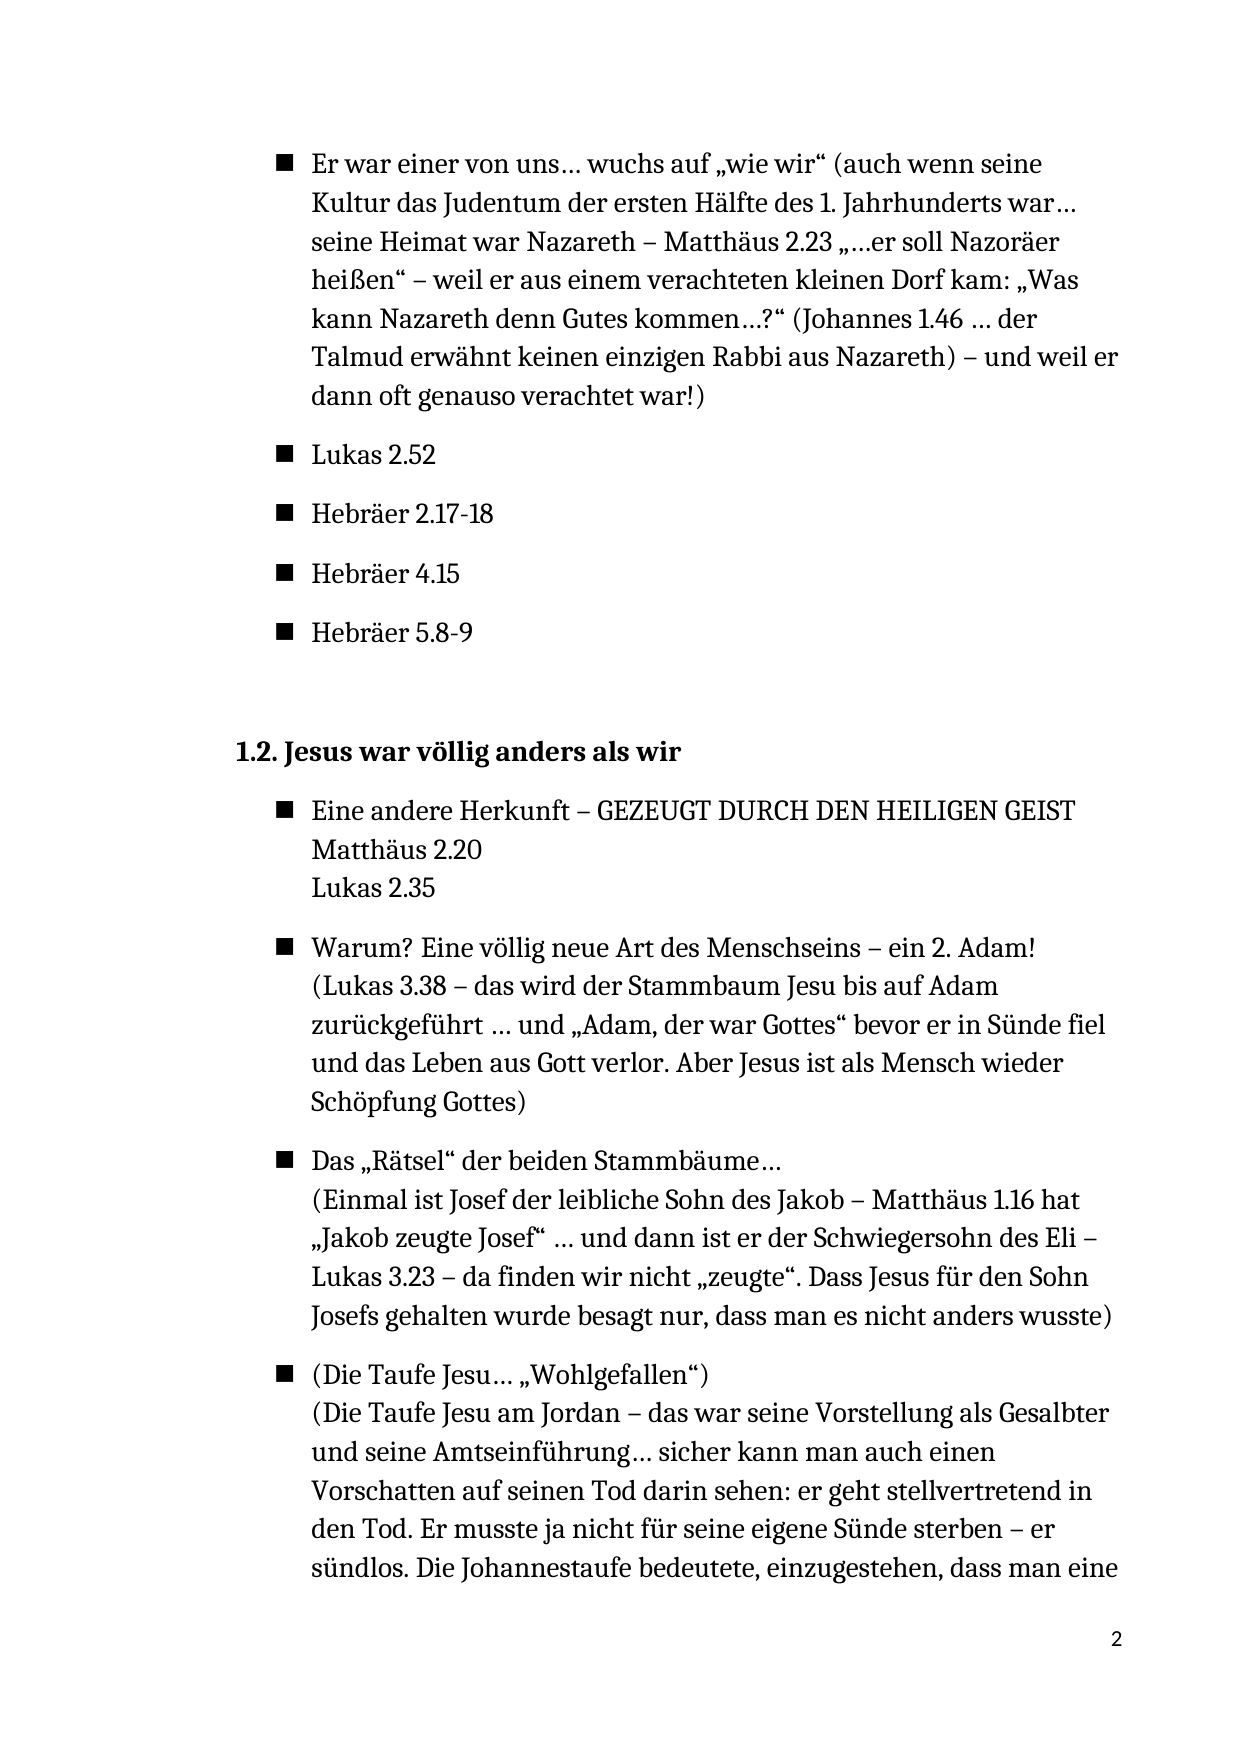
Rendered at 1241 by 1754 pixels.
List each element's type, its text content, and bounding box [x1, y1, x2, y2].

text 1.2. Jesus war völlig anders als wir [236, 735, 1122, 769]
list Er war einer von uns… wuchs auf „wie wir“ (auch wenn seine Kultur das Judentum der ersten Hälfte des 1. Jahrhunderts war… seine Heimat war Nazareth – Matthäus 2.23 „…er soll Nazoräer heißen“ – weil er aus einem verachteten kleinen Dorf kam: „Was kann Nazareth denn Gutes kommen…?“ (Johannes 1.46 … der Talmud erwähnt keinen einzigen Rabbi aus Nazareth) – und weil er dann oft genauso verachtet war!) [274, 148, 1122, 412]
list Hebräer 5.8-9 [274, 616, 1122, 650]
list Hebräer 2.17-18 [274, 498, 1122, 531]
list Warum? Eine völlig neue Art des Menschseins – ein 2. Adam! (Lukas 3.38 – das wird der Stammbaum Jesu bis auf Adam zurückgeführt … und „Adam, der war Gottes“ bevor er in Sünde fiel und das Leben aus Gott verlor. Aber Jesus ist als Mensch wieder Schöpfung Gottes) [274, 931, 1122, 1119]
list Eine andere Herkunft – GEZEUGT DURCH DEN HEILIGEN GEIST Matthäus 2.20 Lukas 2.35 [274, 794, 1122, 905]
list Das „Rätsel“ der beiden Stammbäume… (Einmal ist Josef der leibliche Sohn des Jakob – Matthäus 1.16 hat „Jakob zeugte Josef“ … und dann ist er der Schwiegersohn des Eli – Lukas 3.23 – da finden wir nicht „zeugte“. Dass Jesus für den Sohn Josefs gehalten wurde besagt nur, dass man es nicht anders wusste) [274, 1144, 1122, 1332]
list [274, 1358, 1122, 1584]
list Hebräer 4.15 [274, 557, 1122, 591]
list Lukas 2.52 [274, 438, 1122, 472]
